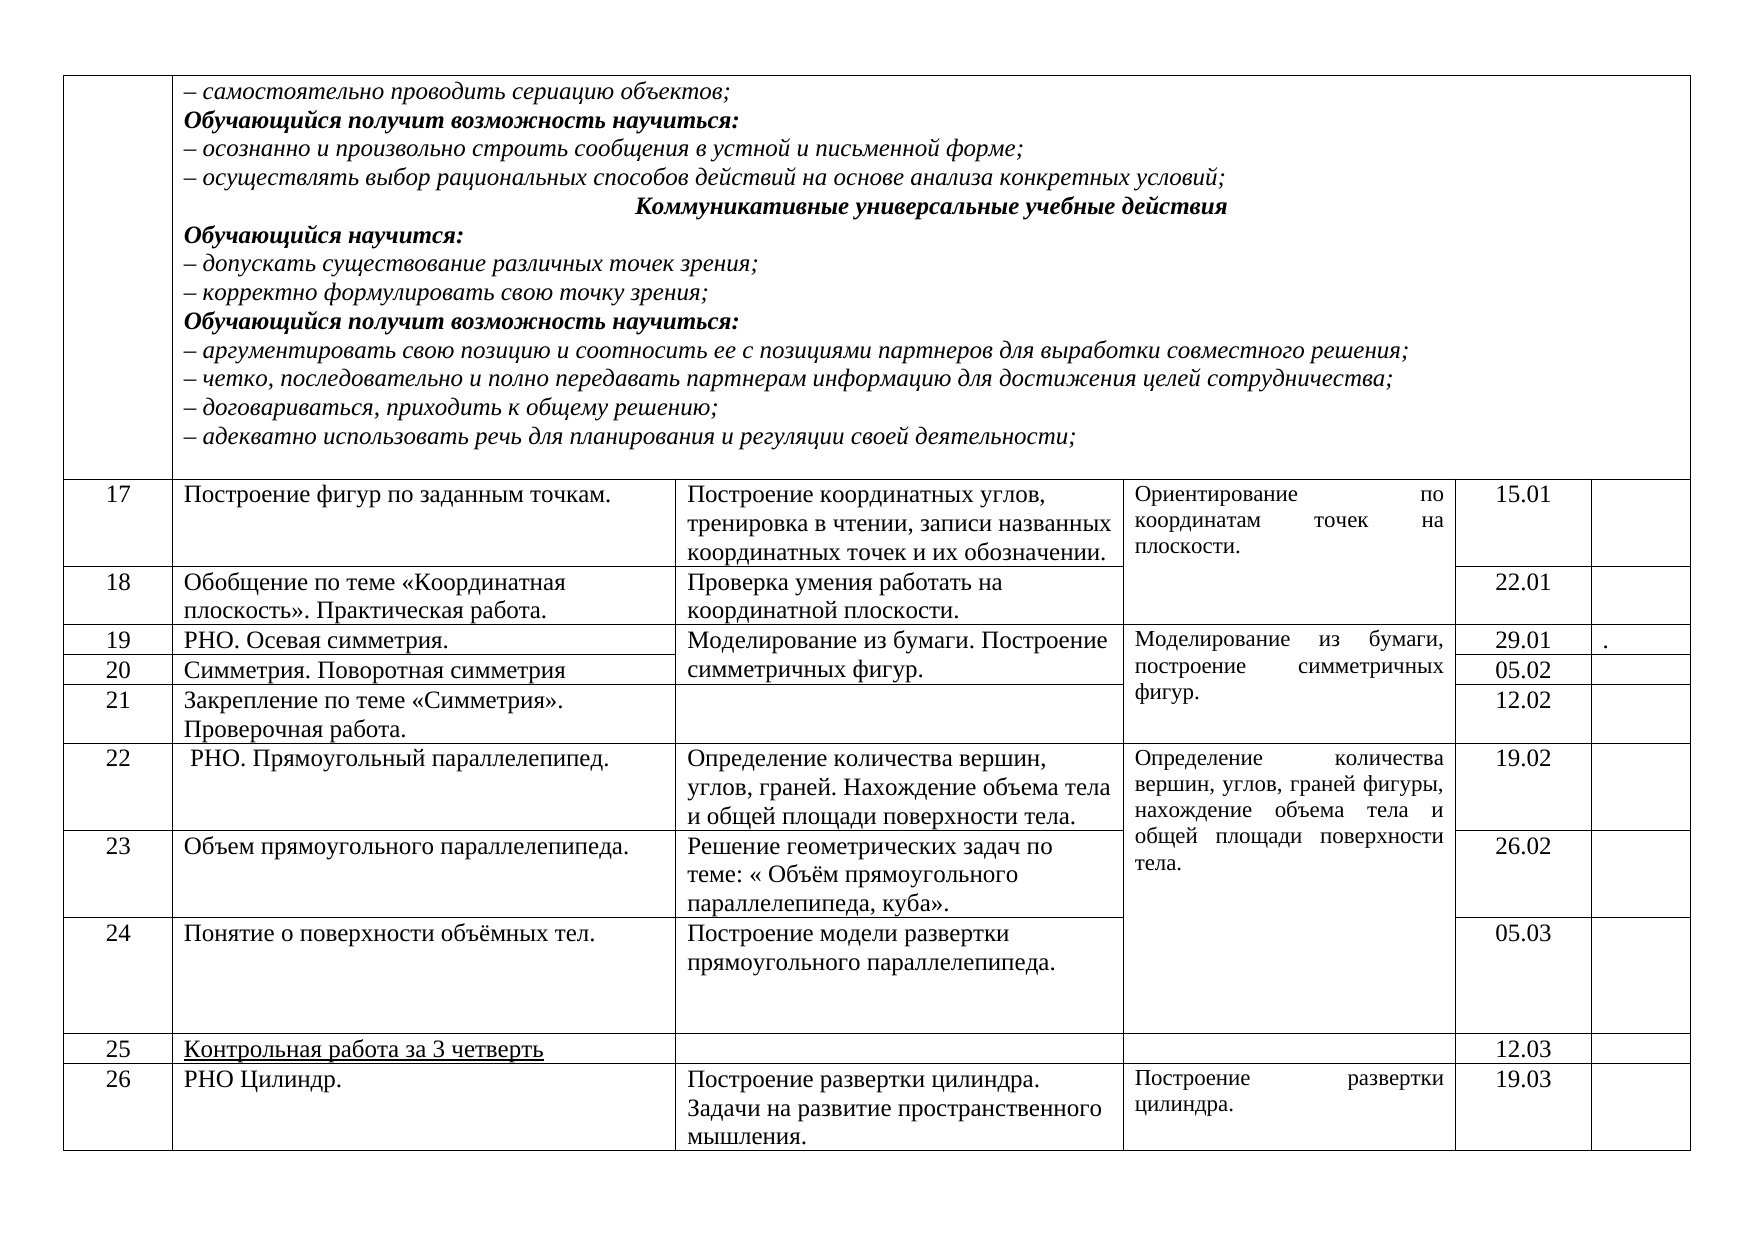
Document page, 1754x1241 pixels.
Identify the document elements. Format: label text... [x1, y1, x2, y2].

table_cell 24 [64, 918, 172, 1033]
table_cell 17 [64, 480, 172, 566]
table_cell Определение количества вершин, углов, граней. Нахождение объема тела и общей площади поверхности тела. [676, 744, 1123, 830]
table_cell Контрольная работа за 3 четверть [173, 1034, 675, 1063]
table_cell 19 [64, 625, 172, 654]
table_cell Построение фигур по заданным точкам. [173, 480, 675, 566]
table_cell Проверка умения работать на координатной плоскости. [676, 567, 1123, 624]
table_cell [1592, 480, 1690, 566]
table_cell 22 [64, 744, 172, 830]
table_cell 15.01 [1456, 480, 1591, 566]
table_cell РНО. Осевая симметрия. [173, 625, 675, 654]
table_cell [1592, 1034, 1690, 1063]
table_cell 05.03 [1456, 918, 1591, 1033]
table_cell 19.02 [1456, 744, 1591, 830]
table_cell 23 [64, 831, 172, 917]
table_cell . [1592, 625, 1690, 654]
table_cell РНО Цилиндр. [173, 1064, 675, 1150]
table_cell 18 [64, 567, 172, 624]
table_cell 12.03 [1456, 1034, 1591, 1063]
table_cell 05.02 [1456, 655, 1591, 684]
table_cell Построение координатных углов, тренировка в чтении, записи названных координатных точек и их обозначении. [676, 480, 1123, 566]
table_cell [1592, 655, 1690, 684]
table_cell [1592, 685, 1690, 742]
table_cell Объем прямоугольного параллелепипеда. [173, 831, 675, 917]
table_cell 19.03 [1456, 1064, 1591, 1150]
table_cell 22.01 [1456, 567, 1591, 624]
table_cell [1124, 1034, 1455, 1063]
table_cell Моделирование из бумаги. Построение симметричных фигур. [676, 625, 1123, 684]
table_cell 25 [64, 1034, 172, 1063]
table_cell 21 [64, 685, 172, 742]
table_cell Решение геометрических задач по теме: « Объём прямоугольного параллелепипеда, куба». [676, 831, 1123, 917]
table_cell Моделирование из бумаги, построение симметричных фигур. [1124, 625, 1455, 742]
table_cell [1592, 744, 1690, 830]
table_cell [676, 685, 1123, 742]
table_cell Обобщение по теме «Координатная плоскость». Практическая работа. [173, 567, 675, 624]
table_cell [1592, 831, 1690, 917]
table_cell [1592, 1064, 1690, 1150]
table_cell Построение развертки цилиндра. [1124, 1064, 1455, 1150]
table_cell 20 [64, 655, 172, 684]
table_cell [173, 76, 1690, 478]
table_cell Построение развертки цилиндра. Задачи на развитие пространственного мышления. [676, 1064, 1123, 1150]
table_cell Закрепление по теме «Симметрия». Проверочная работа. [173, 685, 675, 742]
table_cell Симметрия. Поворотная симметрия [173, 655, 675, 684]
table_cell [64, 76, 172, 478]
table_cell 26.02 [1456, 831, 1591, 917]
table_cell 29.01 [1456, 625, 1591, 654]
table_cell [1592, 918, 1690, 1033]
table_cell Понятие о поверхности объёмных тел. [173, 918, 675, 1033]
table_cell Построение модели развертки прямоугольного параллелепипеда. [676, 918, 1123, 1033]
table_cell РНО. Прямоугольный параллелепипед. [173, 744, 675, 830]
table_cell [1592, 567, 1690, 624]
table_cell [676, 1034, 1123, 1063]
table_cell 12.02 [1456, 685, 1591, 742]
table_cell Ориентирование по координатам точек на плоскости. [1124, 480, 1455, 624]
table_cell Определение количества вершин, углов, граней фигуры, нахождение объема тела и общей площади поверхности тела. [1124, 744, 1455, 1033]
table_cell 26 [64, 1064, 172, 1150]
